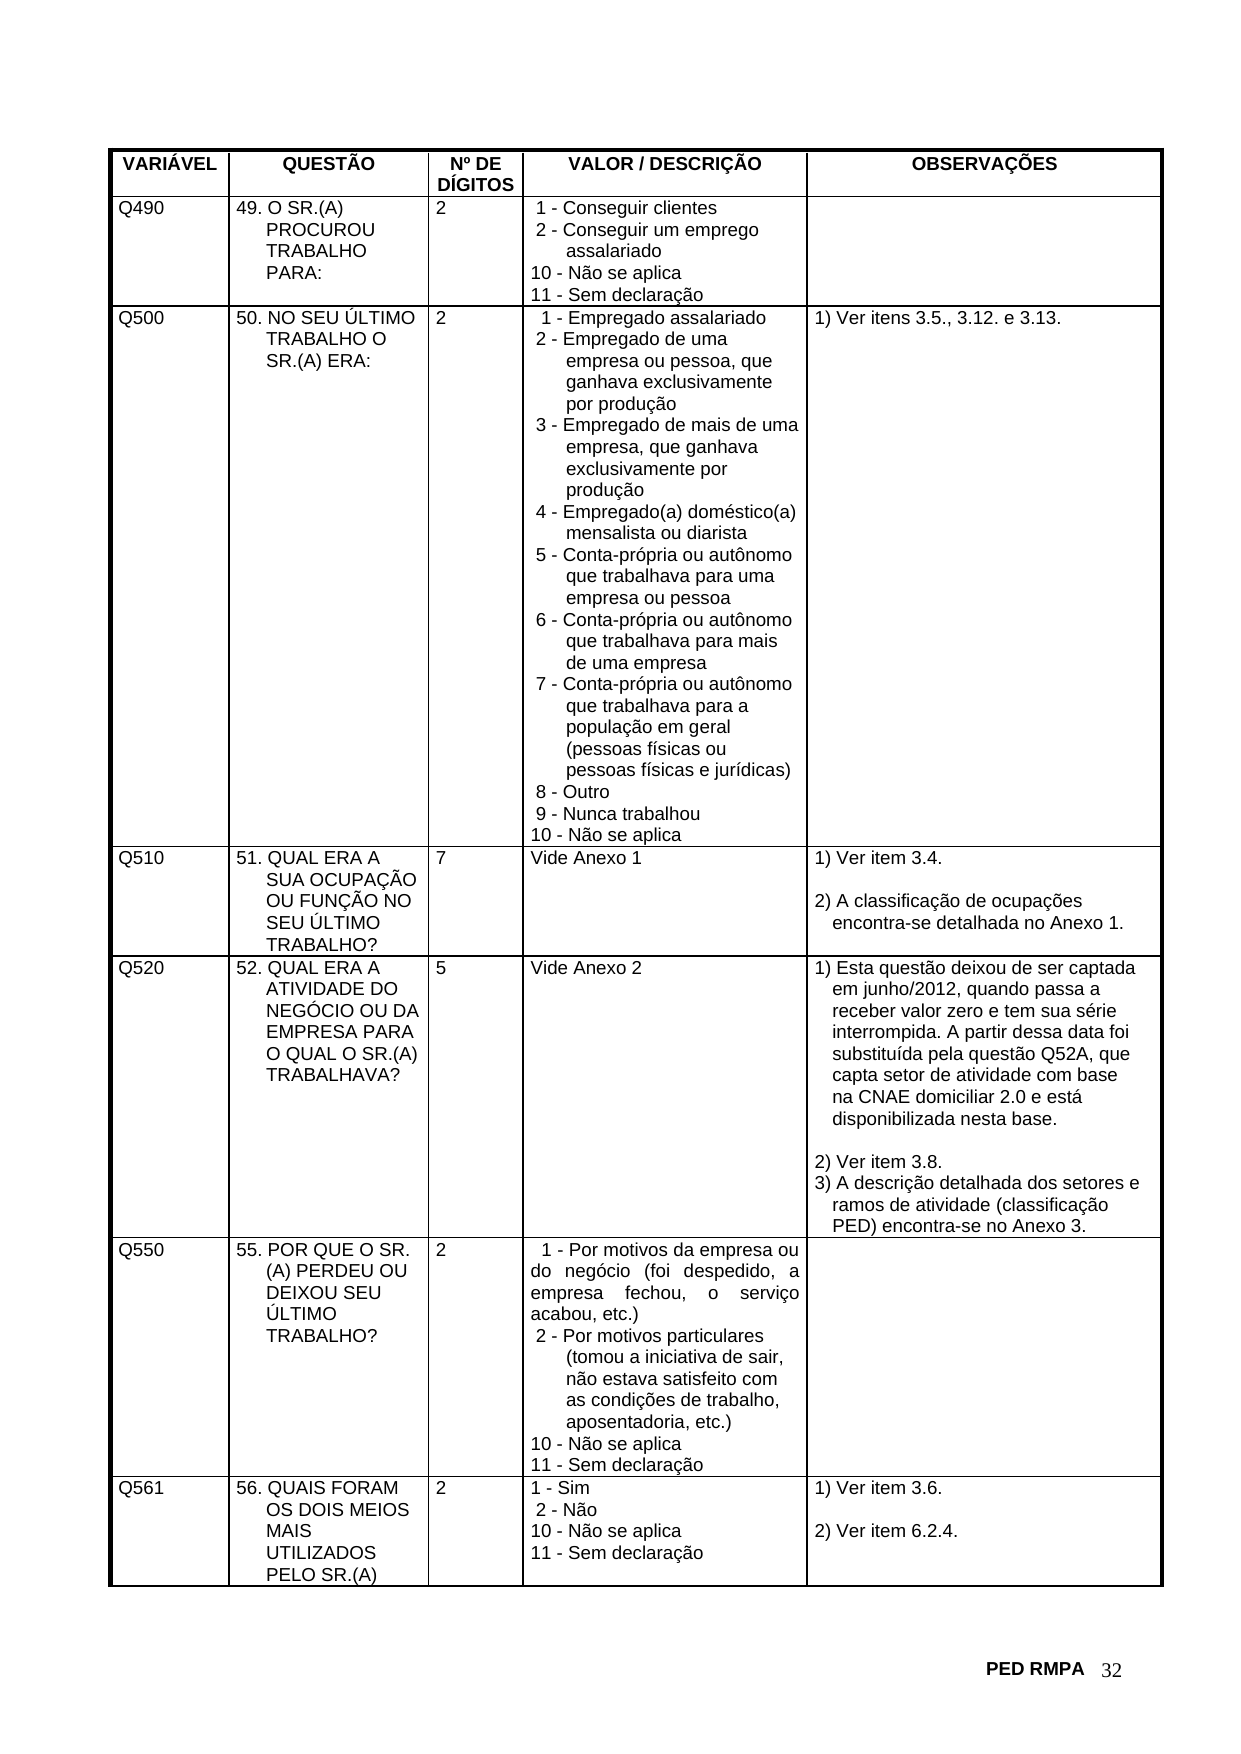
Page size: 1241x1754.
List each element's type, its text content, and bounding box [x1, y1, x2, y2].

table_cell 55. POR QUE O SR.(A) PERDEU OU DEIXOU SEU ÚLTIMO TRABALHO? [230, 1238, 428, 1476]
table_cell Vide Anexo 2 [524, 957, 806, 1237]
table_cell 7 [429, 847, 522, 955]
table_cell 1 - Conseguir clientes 2 - Conseguir um emprego assalariado 10 - Não se aplica 11 - Sem declaração [524, 197, 806, 305]
table_cell Q561 [113, 1477, 228, 1585]
table_cell 1) Ver item 3.6. 2) Ver item 6.2.4. [808, 1477, 1160, 1585]
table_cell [524, 1477, 806, 1585]
table_cell 2 [429, 197, 522, 305]
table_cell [230, 1477, 428, 1585]
table_header VARIÁVEL [113, 152, 229, 196]
table_cell 1) Esta questão deixou de ser captada em junho/2012, quando passa a receber valor zero e tem sua série interrompida. A partir dessa data foi substituída pela questão Q52A, que capta setor de atividade com base na CNAE domiciliar 2.0 e está disponibilizada nesta base. 2) Ver item 3.8. 3) A descrição detalhada dos setores e ramos de atividade (classificação PED) encontra-se no Anexo 3. [808, 957, 1160, 1237]
table_header QUESTÃO [230, 152, 428, 196]
table_cell [808, 1238, 1160, 1476]
table_cell [808, 197, 1160, 305]
table_cell 2 [429, 1477, 522, 1585]
table_cell 52. QUAL ERA A ATIVIDADE DO NEGÓCIO OU DA EMPRESA PARA O QUAL O SR.(A) TRABALHAVA? [230, 957, 428, 1237]
table_cell 49. O SR.(A) PROCUROU TRABALHO PARA: [230, 197, 428, 305]
table_cell Q550 [113, 1238, 228, 1476]
table_cell 1) Ver item 3.4. 2) A classificação de ocupações encontra-se detalhada no Anexo 1. [808, 847, 1160, 955]
table_cell Q510 [113, 847, 228, 955]
table_cell 50. NO SEU ÚLTIMO TRABALHO O SR.(A) ERA: [230, 307, 428, 846]
table_cell 1) Ver itens 3.5., 3.12. e 3.13. [808, 307, 1160, 846]
table_header VALOR / DESCRIÇÃO [524, 152, 807, 196]
table_header Nº DE DÍGITOS [429, 152, 523, 196]
table_cell Q500 [113, 307, 228, 846]
table_cell 5 [429, 957, 522, 1237]
table_cell Vide Anexo 1 [524, 847, 806, 955]
table_header OBSERVAÇÕES [808, 152, 1160, 196]
table_cell 1 - Por motivos da empresa ou do negócio (foi despedido, a empresa fechou, o serviço acabou, etc.) 2 - Por motivos particulares (tomou a iniciativa de sair, não estava satisfeito com as condições de trabalho, aposentadoria, etc.) 10 - Não se aplica 11 - Sem declaração [524, 1238, 806, 1476]
table_cell 2 [429, 1238, 522, 1476]
table_cell 2 [429, 307, 522, 846]
table_cell Q520 [113, 957, 228, 1237]
table_cell 1 - Empregado assalariado 2 - Empregado de uma empresa ou pessoa, que ganhava exclusivamente por produção 3 - Empregado de mais de uma empresa, que ganhava exclusivamente por produção 4 - Empregado(a) doméstico(a) mensalista ou diarista 5 - Conta-própria ou autônomo que trabalhava para uma empresa ou pessoa 6 - Conta-própria ou autônomo que trabalhava para mais de uma empresa 7 - Conta-própria ou autônomo que trabalhava para a população em geral (pessoas físicas ou pessoas físicas e jurídicas) 8 - Outro 9 - Nunca trabalhou 10 - Não se aplica [524, 307, 806, 846]
table_cell 51. QUAL ERA A SUA OCUPAÇÃO OU FUNÇÃO NO SEU ÚLTIMO TRABALHO? [230, 847, 428, 955]
table_cell Q490 [113, 197, 228, 305]
